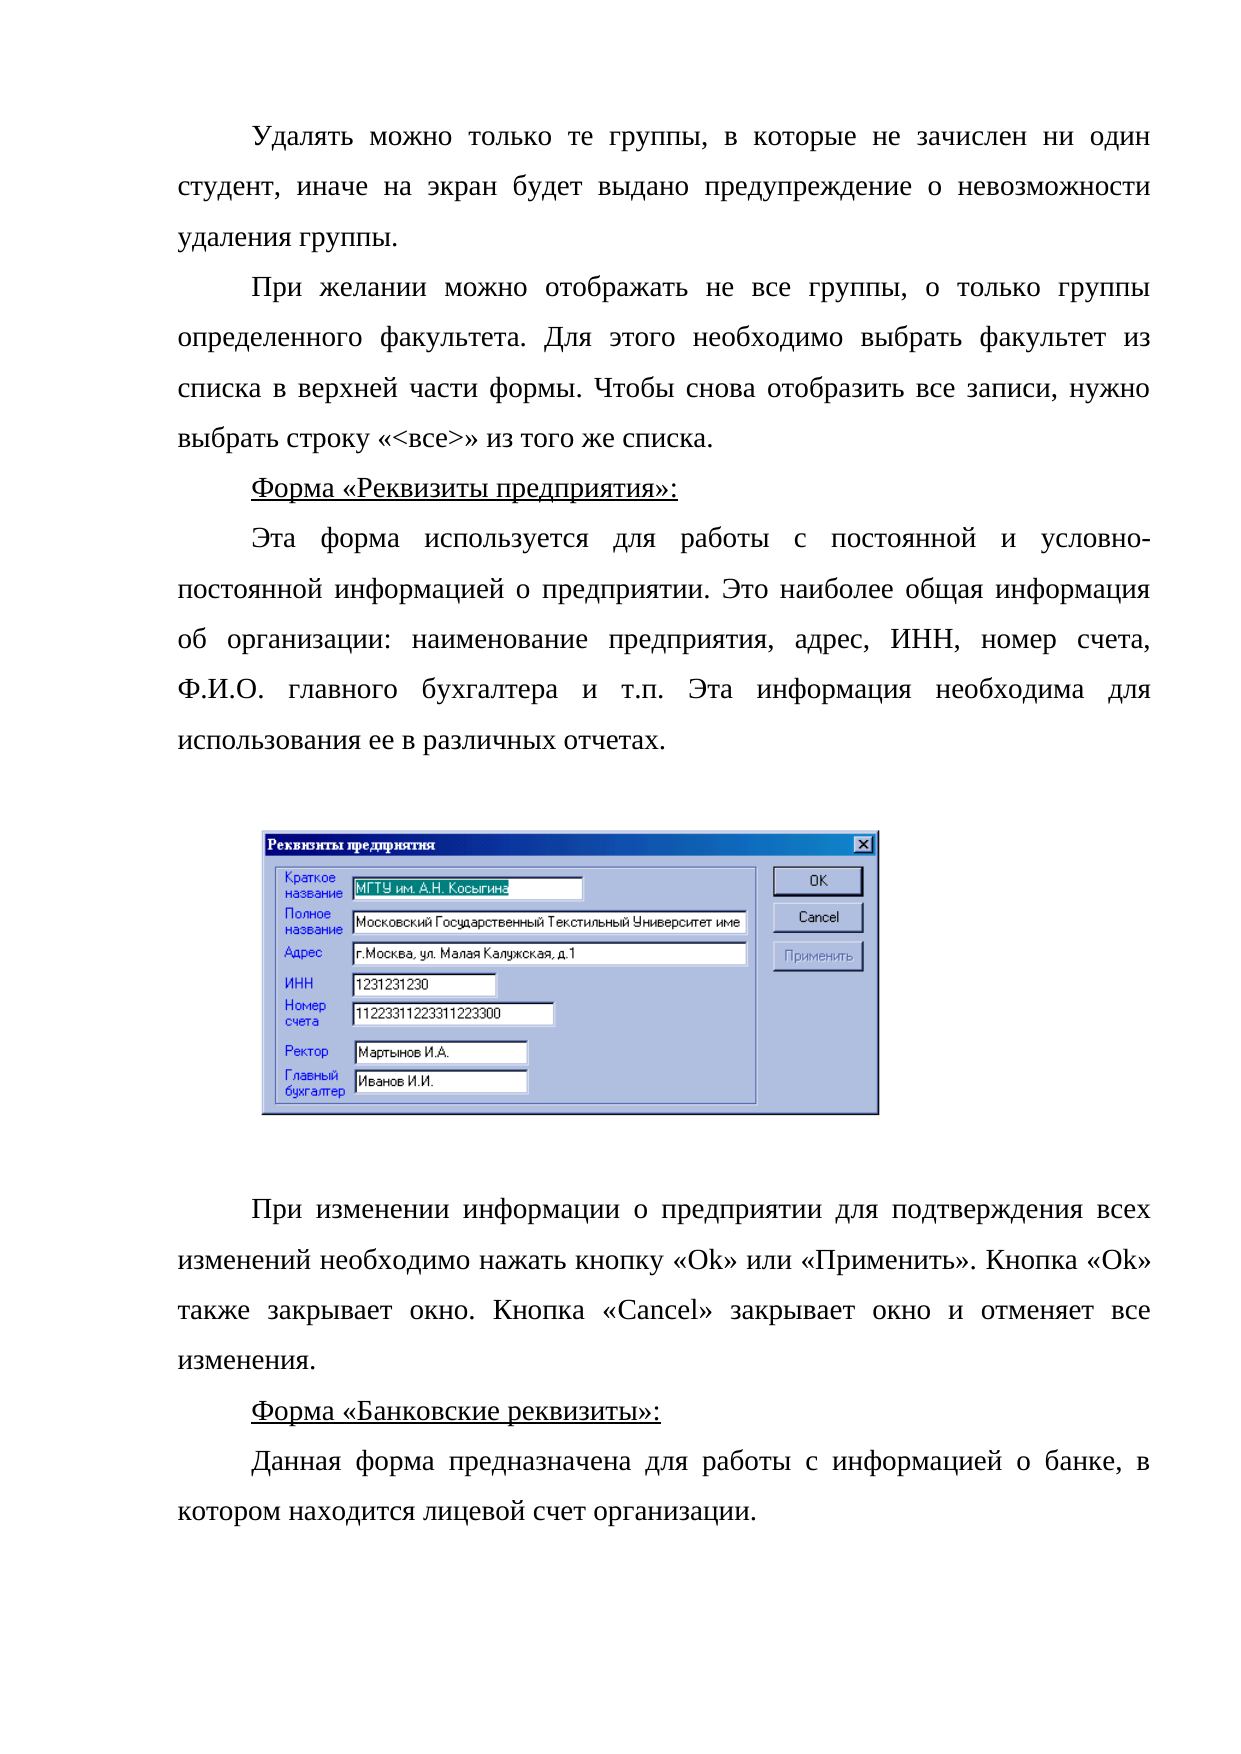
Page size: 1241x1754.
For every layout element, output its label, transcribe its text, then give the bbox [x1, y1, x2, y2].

text При желании можно отображать не все группы, о только группы определенного факультета. Для этого необходимо выбрать факультет из списка в верхней части формы. Чтобы снова отобразить все записи, нужно выбрать строку «<все>» из того же списка. [177, 269, 1152, 453]
text Данная форма предназначена для работы с информацией о банке, в котором находится лицевой счет организации. [177, 1443, 1152, 1527]
text При изменении информации о предприятии для подтверждения всех изменений необходимо нажать кнопку «Ok» или «Применить». Кнопка «Ok» также закрывает окно. Кнопка «Cancel» закрывает окно и отменяет все изменения. [177, 1192, 1152, 1376]
text Форма «Банковские реквизиты»: [177, 1393, 1152, 1426]
text Форма «Реквизиты предприятия»: [177, 470, 1152, 504]
picture [251, 822, 895, 1126]
text Удалять можно только те группы, в которые не зачислен ни один студент, иначе на экран будет выдано предупреждение о невозможности удаления группы. [177, 118, 1152, 252]
text Эта форма используется для работы с постоянной и условно-постоянной информацией о предприятии. Это наиболее общая информация об организации: наименование предприятия, адрес, ИНН, номер счета, Ф.И.О. главного бухгалтера и т.п. Эта информация необходима для использования ее в различных отчетах. [177, 521, 1152, 755]
